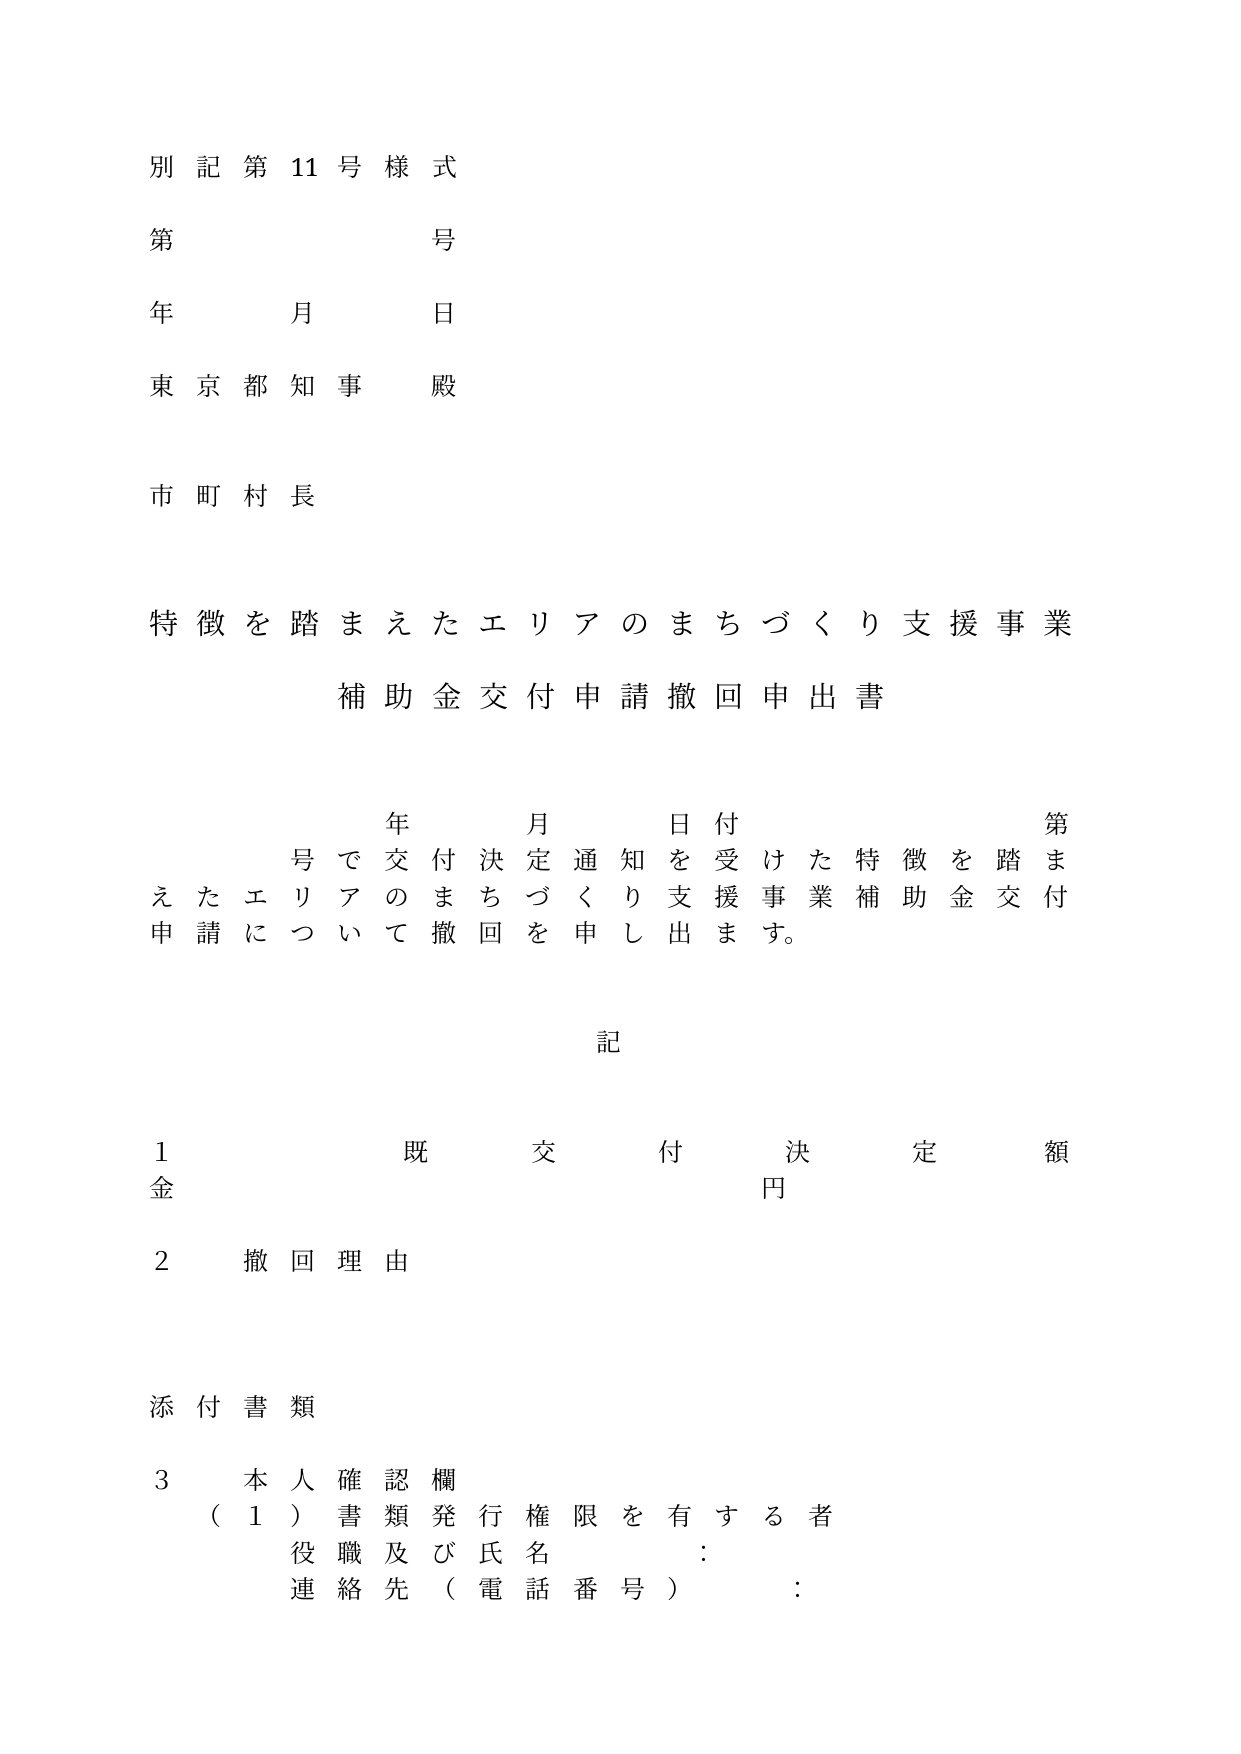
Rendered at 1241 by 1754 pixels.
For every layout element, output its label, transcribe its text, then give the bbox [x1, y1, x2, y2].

text 東京都知事 殿 [149, 367, 1091, 403]
text 記 [149, 1023, 1091, 1059]
text 年 月 日 [149, 257, 1091, 330]
text 別記第11号様式 [149, 148, 1091, 184]
text 役職及び氏名 ： [149, 1533, 1091, 1570]
text （１）書類発行権限を有する者 [149, 1497, 1091, 1533]
text １ 既交付決定額 金 円 [149, 1132, 1091, 1205]
text ３ 本人確認欄 [149, 1460, 1091, 1497]
text 連絡先（電話番号） ： [149, 1570, 1091, 1606]
text 第 号 [149, 184, 1091, 257]
text 市町村長 [149, 439, 1091, 512]
text 平成３０年１０月１０日付３０ 第０００号で交付決定通知を受けた特徴を踏まえたエリアのまちづくり支援事業補助金交付申請について撤回を申し出ます。 [149, 804, 1091, 950]
text 補助金交付申請撤回申出書 [149, 658, 1091, 731]
text 添付書類 [149, 1387, 1091, 1424]
text 特徴を踏まえたエリアのまちづくり支援事業 [149, 585, 1091, 658]
text ２ 撤回理由 [149, 1242, 1091, 1278]
